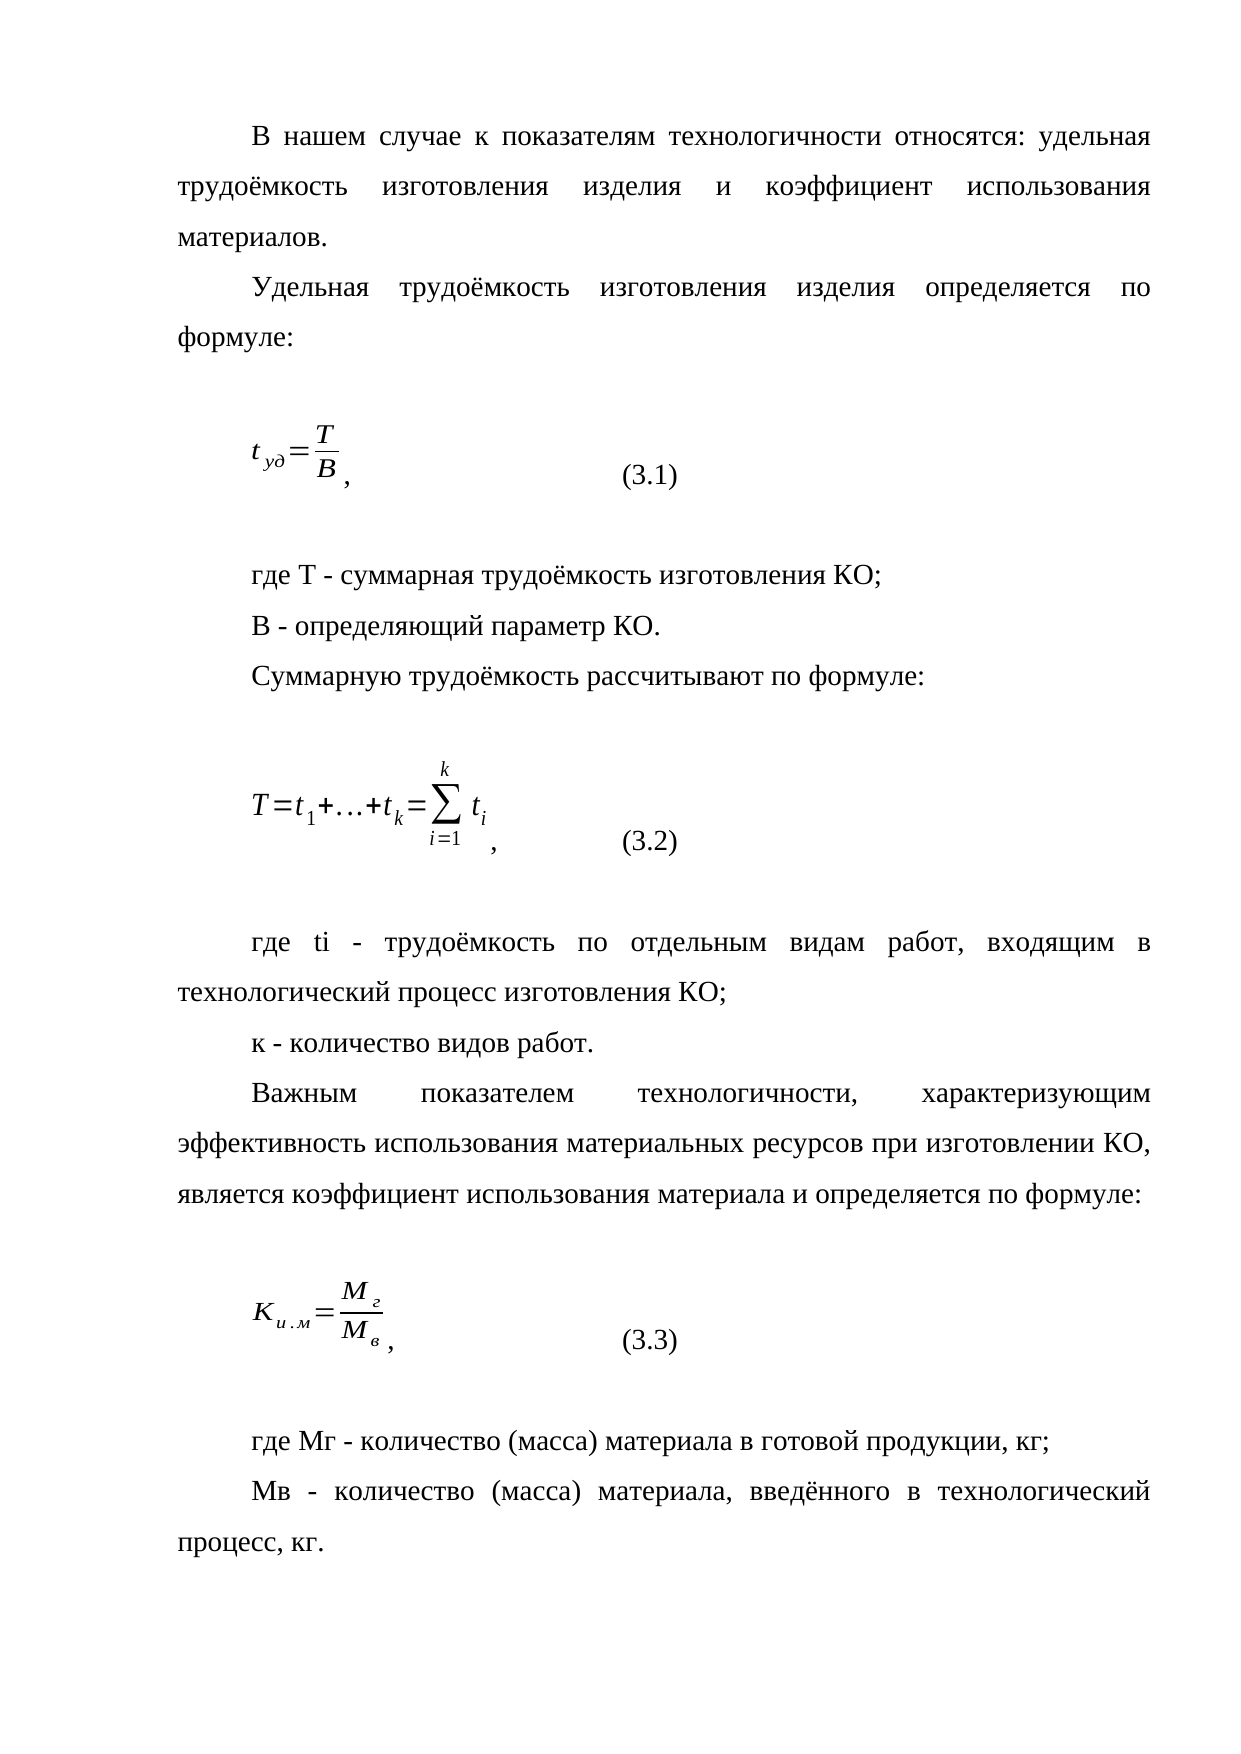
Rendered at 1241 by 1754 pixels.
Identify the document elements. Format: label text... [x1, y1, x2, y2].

text , (3.2) [177, 759, 1152, 857]
text Мв - количество (масса) материала, введённого в технологический процесс, кг. [177, 1473, 1152, 1557]
text к - количество видов работ. [177, 1025, 1152, 1058]
text Удельная трудоёмкость изготовления изделия определяется по формуле: [177, 269, 1152, 353]
text , (3.1) [177, 420, 1152, 490]
text В нашем случае к показателям технологичности относятся: удельная трудоёмкость изготовления изделия и коэффициент использования материалов. [177, 118, 1152, 252]
text Важным показателем технологичности, характеризующим эффективность использования материальных ресурсов при изготовлении КО, является коэффициент использования материала и определяется по формуле: [177, 1075, 1152, 1209]
text , (3.3) [177, 1276, 1152, 1356]
text где Мг - количество (масса) материала в готовой продукции, кг; [177, 1423, 1152, 1457]
text где ti - трудоёмкость по отдельным видам работ, входящим в технологический процесс изготовления КО; [177, 924, 1152, 1008]
text где Т - суммарная трудоёмкость изготовления КО; [177, 557, 1152, 591]
text Суммарную трудоёмкость рассчитывают по формуле: [177, 658, 1152, 692]
text В - определяющий параметр КО. [177, 608, 1152, 641]
